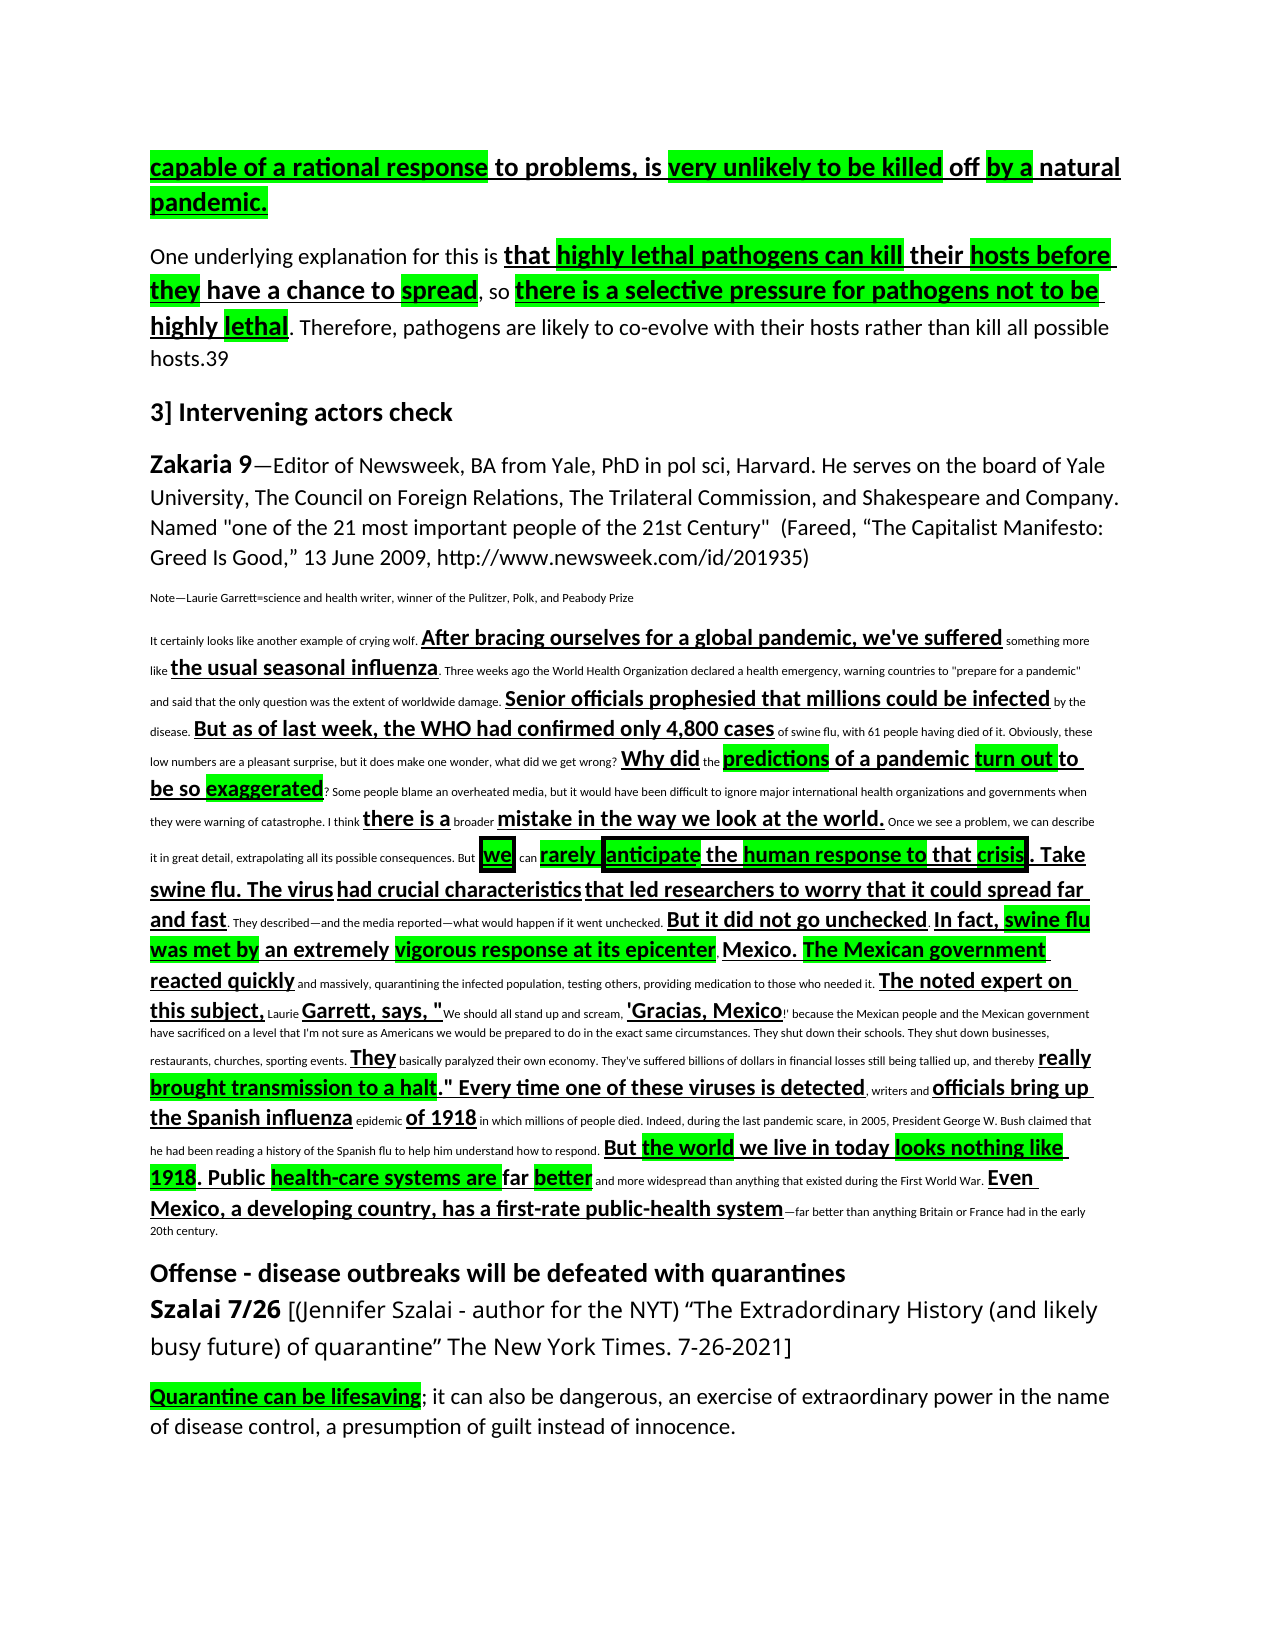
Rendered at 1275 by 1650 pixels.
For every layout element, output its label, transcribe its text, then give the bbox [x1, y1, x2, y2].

text Zakaria 9—Editor of Newsweek, BA from Yale, PhD in pol sci, Harvard. He serves on the board of Yale University, The Council on Foreign Relations, The Trilateral Commission, and Shakespeare and Company. Named "one of the 21 most important people of the 21st Century" (Fareed, “The Capitalist Manifesto: Greed Is Good,” 13 June 2009, http://www.newsweek.com/id/201935) [150, 448, 1125, 571]
text 3] Intervening actors check [150, 395, 1125, 428]
text Szalai 7/26 [(Jennifer Szalai - author for the NYT) “The Extradordinary History (and likely busy future) of quarantine” The New York Times. 7-26-2021] [150, 1292, 1125, 1362]
subtitle Offense - disease outbreaks will be defeated with quarantines [150, 1256, 1125, 1289]
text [150, 150, 1125, 219]
text One underlying explanation for this is that highly lethal pathogens can kill their hosts before they have a chance to spread, so there is a selective pressure for pathogens not to be highly lethal. Therefore, pathogens are likely to co-evolve with their hosts rather than kill all possible hosts.39 [150, 238, 1125, 372]
text Note—Laurie Garrett=science and health writer, winner of the Pulitzer, Polk, and Peabody Prize [150, 590, 1125, 606]
text Quarantine can be lifesaving; it can also be dangerous, an exercise of extraordinary power in the name of disease control, a presumption of guilt instead of innocence. [150, 1382, 1125, 1440]
text It certainly looks like another example of crying wolf. After bracing ourselves for a global pandemic, we've suffered something more like the usual seasonal influenza. Three weeks ago the World Health Organization declared a health emergency, warning countries to "prepare for a pandemic" and said that the only question was the extent of worldwide damage. Senior officials prophesied that millions could be infected by the disease. But as of last week, the WHO had confirmed only 4,800 cases of swine flu, with 61 people having died of it. Obviously, these low numbers are a pleasant surprise, but it does make one wonder, what did we get wrong? Why did the predictions of a pandemic turn out to be so exaggerated? Some people blame an overheated media, but it would have been difficult to ignore major international health organizations and governments when they were warning of catastrophe. I think there is a broader mistake in the way we look at the world. Once we see a problem, we can describe it in great detail, extrapolating all its possible consequences. But we can rarely anticipate the human response to that crisis. Take swine flu. The virus had crucial characteristics that led researchers to worry that it could spread far and fast. They described—and the media reported—what would happen if it went unchecked. But it did not go unchecked. In fact, swine flu was met by an extremely vigorous response at its epicenter, Mexico. The Mexican government reacted quickly and massively, quarantining the infected population, testing others, providing medication to those who needed it. The noted expert on this subject, Laurie Garrett, says, "We should all stand up and scream, 'Gracias, Mexico!' because the Mexican people and the Mexican government have sacrificed on a level that I'm not sure as Americans we would be prepared to do in the exact same circumstances. They shut down their schools. They shut down businesses, restaurants, churches, sporting events. They basically paralyzed their own economy. They've suffered billions of dollars in financial losses still being tallied up, and thereby really brought transmission to a halt." Every time one of these viruses is detected, writers and officials bring up the Spanish influenza epidemic of 1918 in which millions of people died. Indeed, during the last pandemic scare, in 2005, President George W. Bush claimed that he had been reading a history of the Spanish flu to help him understand how to respond. But the world we live in today looks nothing like 1918. Public health-care systems are far better and more widespread than anything that existed during the First World War. Even Mexico, a developing country, has a first-rate public-health system—far better than anything Britain or France had in the early 20th century. [150, 623, 1095, 1238]
